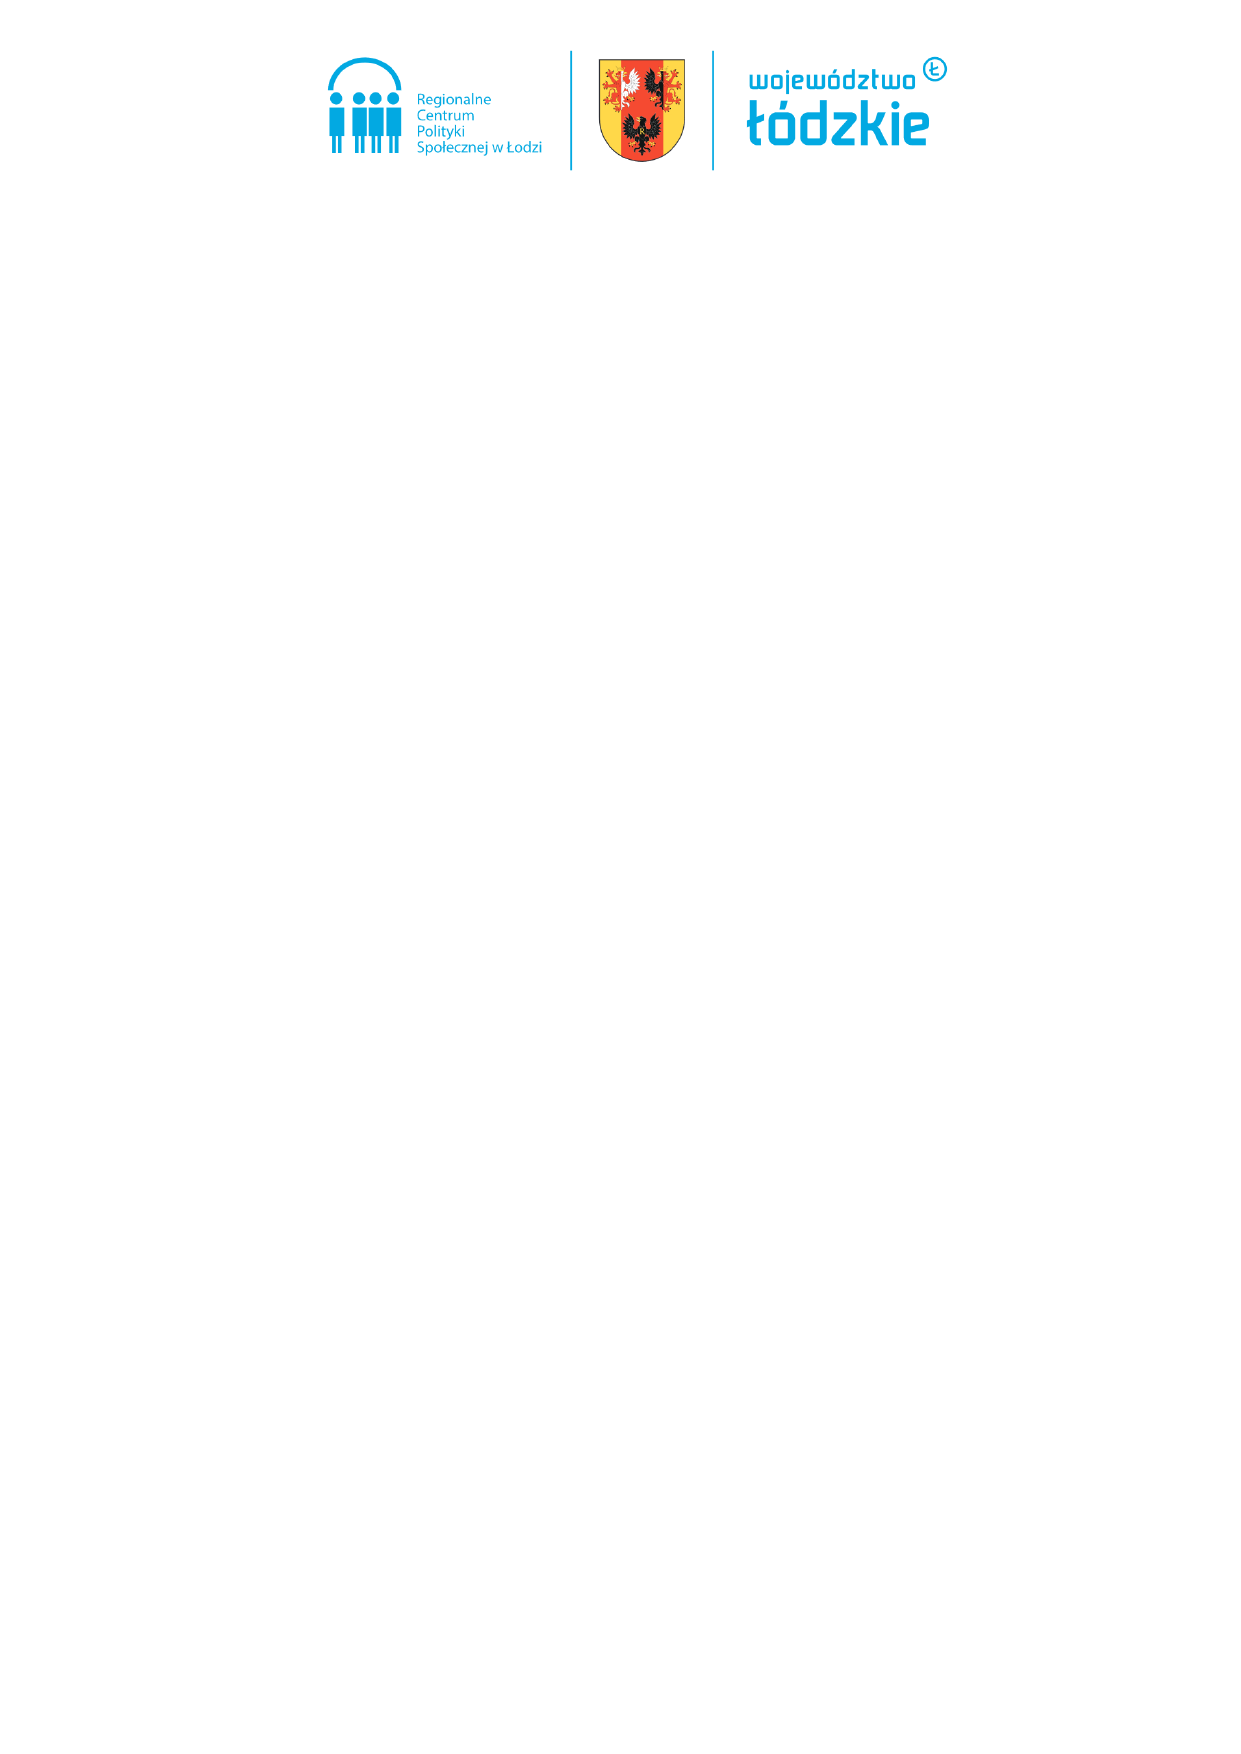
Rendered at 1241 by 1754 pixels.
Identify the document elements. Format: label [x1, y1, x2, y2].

picture [315, 43, 979, 178]
